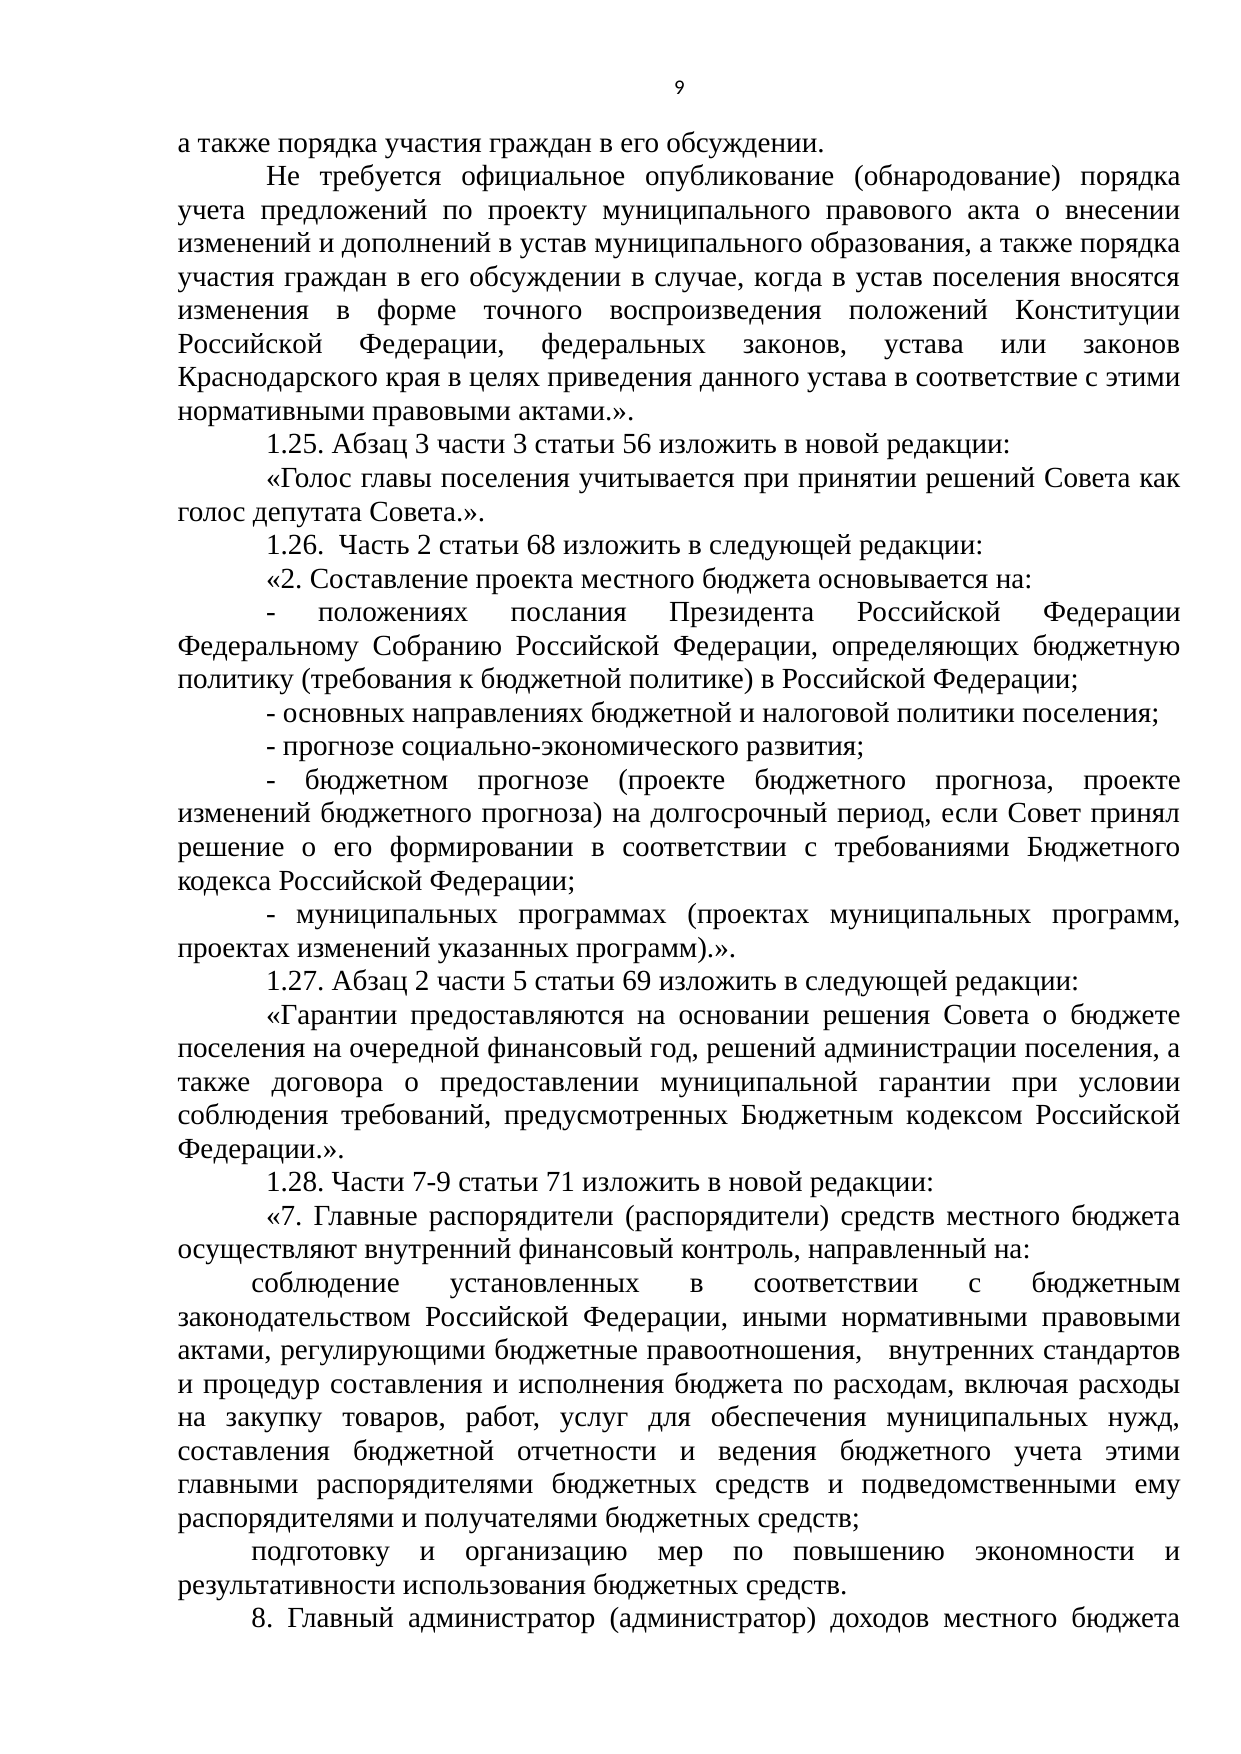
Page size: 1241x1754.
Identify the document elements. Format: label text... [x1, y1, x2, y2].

text «7. Главные распорядители (распорядители) средств местного бюджета осуществляют внутренний финансовый контроль, направленный на: [177, 1198, 1181, 1265]
text - положениях послания Президента Российской Федерации Федеральному Собранию Российской Федерации, определяющих бюджетную политику (требования к бюджетной политике) в Российской Федерации; [177, 594, 1181, 695]
text 1.25. Абзац 3 части 3 статьи 56 изложить в новой редакции: [177, 427, 1181, 460]
text - муниципальных программах (проектах муниципальных программ, проектах изменений указанных программ).». [177, 896, 1181, 963]
text - прогнозе социально-экономического развития; [177, 728, 1181, 762]
text «Гарантии предоставляются на основании решения Совета о бюджете поселения на очередной финансовый год, решений администрации поселения, а также договора о предоставлении муниципальной гарантии при условии соблюдения требований, предусмотренных Бюджетным кодексом Российской Федерации.». [177, 997, 1181, 1164]
text - основных направлениях бюджетной и налоговой политики поселения; [177, 695, 1181, 728]
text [177, 125, 1181, 158]
text - бюджетном прогнозе (проекте бюджетного прогноза, проекте изменений бюджетного прогноза) на долгосрочный период, если Совет принял решение о его формировании в соответствии с требованиями Бюджетного кодекса Российской Федерации; [177, 762, 1181, 896]
text соблюдение установленных в соответствии с бюджетным законодательством Российской Федерации, иными нормативными правовыми актами, регулирующими бюджетные правоотношения, внутренних стандартов и процедур составления и исполнения бюджета по расходам, включая расходы на закупку товаров, работ, услуг для обеспечения муниципальных нужд, составления бюджетной отчетности и ведения бюджетного учета этими главными распорядителями бюджетных средств и подведомственными ему распорядителями и получателями бюджетных средств; [177, 1265, 1181, 1533]
text «2. Составление проекта местного бюджета основывается на: [177, 561, 1181, 594]
text Не требуется официальное опубликование (обнародование) порядка учета предложений по проекту муниципального правового акта о внесении изменений и дополнений в устав муниципального образования, а также порядка участия граждан в его обсуждении в случае, когда в устав поселения вносятся изменения в форме точного воспроизведения положений Конституции Российской Федерации, федеральных законов, устава или законов Краснодарского края в целях приведения данного устава в соответствие с этими нормативными правовыми актами.». [177, 158, 1181, 427]
text подготовку и организацию мер по повышению экономности и результативности использования бюджетных средств. [177, 1533, 1181, 1601]
text 1.26. Часть 2 статьи 68 изложить в следующей редакции: [177, 527, 1181, 561]
text 1.27. Абзац 2 части 5 статьи 69 изложить в следующей редакции: [177, 963, 1181, 997]
text «Голос главы поселения учитывается при принятии решений Совета как голос депутата Совета.». [177, 460, 1181, 527]
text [177, 1601, 1181, 1634]
text 1.28. Части 7-9 статьи 71 изложить в новой редакции: [177, 1164, 1181, 1198]
